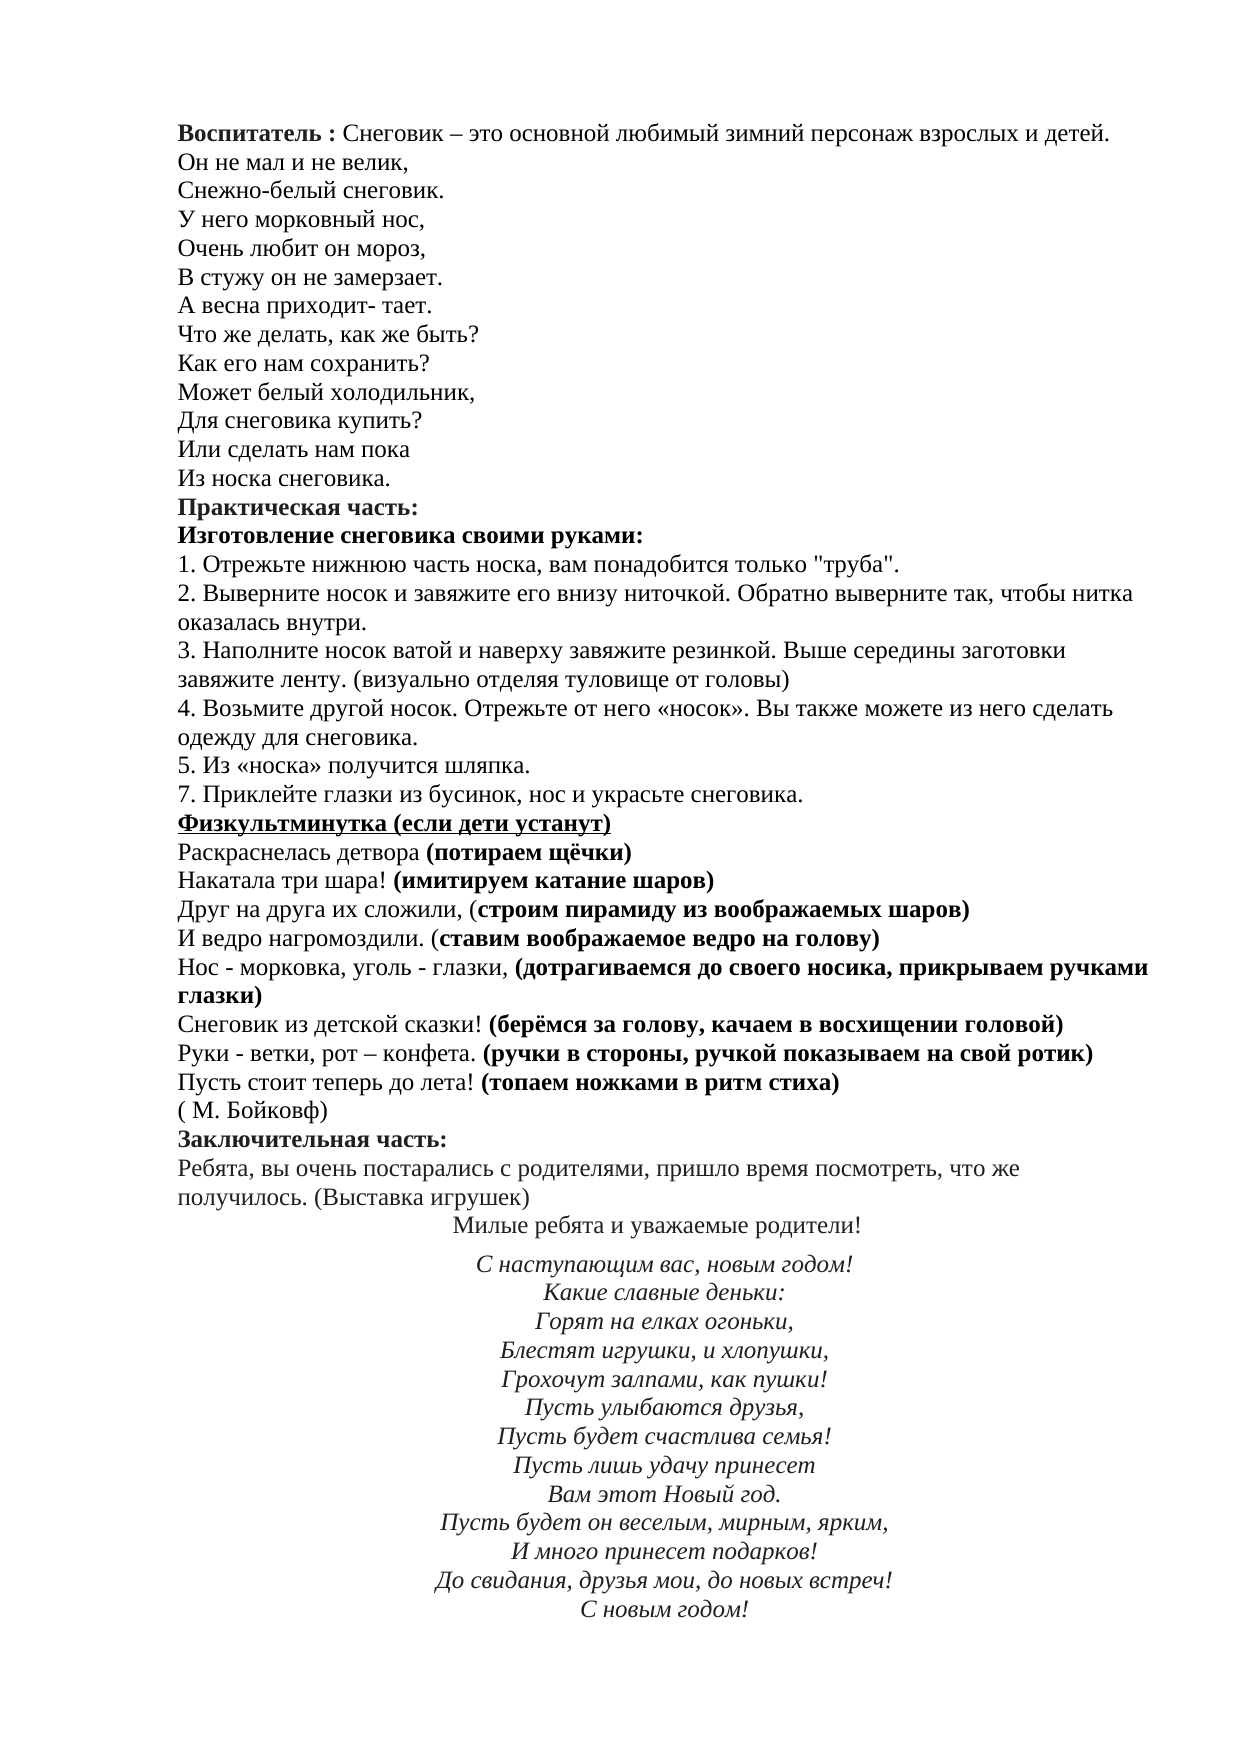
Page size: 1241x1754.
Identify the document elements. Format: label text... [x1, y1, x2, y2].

text Физкультминутка (если дети устанут) [177, 808, 1152, 837]
text Воспитатель : Снеговик – это основной любимый зимний персонаж взрослых и детей. [177, 118, 1152, 147]
text Руки - ветки, рот – конфета. (ручки в стороны, ручкой показываем на свой ротик) [177, 1038, 1152, 1067]
text ( М. Бойковф) [177, 1096, 1152, 1124]
text Ребята, вы очень постарались с родителями, пришло время посмотреть, что же получилось. (Выставка игрушек) Милые ребята и уважаемые родители! [177, 1153, 1152, 1239]
text 7. Приклейте глазки из бусинок, нос и украсьте снеговика. [177, 779, 1152, 808]
text Друг на друга их сложили, (строим пирамиду из воображаемых шаров) [177, 894, 1152, 923]
text Он не мал и не велик, Снежно-белый снеговик. У него морковный нос, Очень любит он мороз, В стужу он не замерзает. А весна приходит- тает. Что же делать, как же быть? Как его нам сохранить? Может белый холодильник, Для снеговика купить? Или сделать нам пока Из носка снеговика. [177, 147, 1152, 492]
text Снеговик из детской сказки! (берёмся за голову, качаем в восхищении головой) [177, 1009, 1152, 1038]
text И ведро нагромоздили. (ставим воображаемое ведро на голову) [177, 923, 1152, 952]
text 5. Из «носка» получится шляпка. [177, 751, 1152, 779]
text 2. Выверните носок и завяжите его внизу ниточкой. Обратно выверните так, чтобы нитка оказалась внутри. [177, 578, 1152, 636]
text Раскраснелась детвора (потираем щёчки) [177, 837, 1152, 866]
text 3. Наполните носок ватой и наверху завяжите резинкой. Выше середины заготовки завяжите ленту. (визуально отделяя туловище от головы) [177, 636, 1152, 693]
text Накатала три шара! (имитируем катание шаров) [177, 866, 1152, 894]
text Нос - морковка, уголь - глазки, (дотрагиваемся до своего носика, прикрываем ручками глазки) [177, 952, 1152, 1009]
text С наступающим вас, новым годом! Какие славные деньки: Горят на елках огоньки, Блестят игрушки, и хлопушки, Грохочут залпами, как пушки! Пусть улыбаются друзья, Пусть будет счастлива семья! Пусть лишь удачу принесет Вам этот Новый год. Пусть будет он веселым, мирным, ярким, И много принесет подарков! До свидания, друзья мои, до новых встреч! С новым годом! [177, 1249, 1152, 1622]
text Пусть стоит теперь до лета! (топаем ножками в ритм стиха) [177, 1067, 1152, 1096]
text 4. Возьмите другой носок. Отрежьте от него «носок». Вы также можете из него сделать одежду для снеговика. [177, 693, 1152, 751]
text 1. Отрежьте нижнюю часть носка, вам понадобится только "труба". [177, 549, 1152, 578]
text Практическая часть: [177, 492, 1152, 521]
text Заключительная часть: [177, 1124, 1152, 1153]
text Изготовление снеговика своими руками: [177, 521, 1152, 549]
